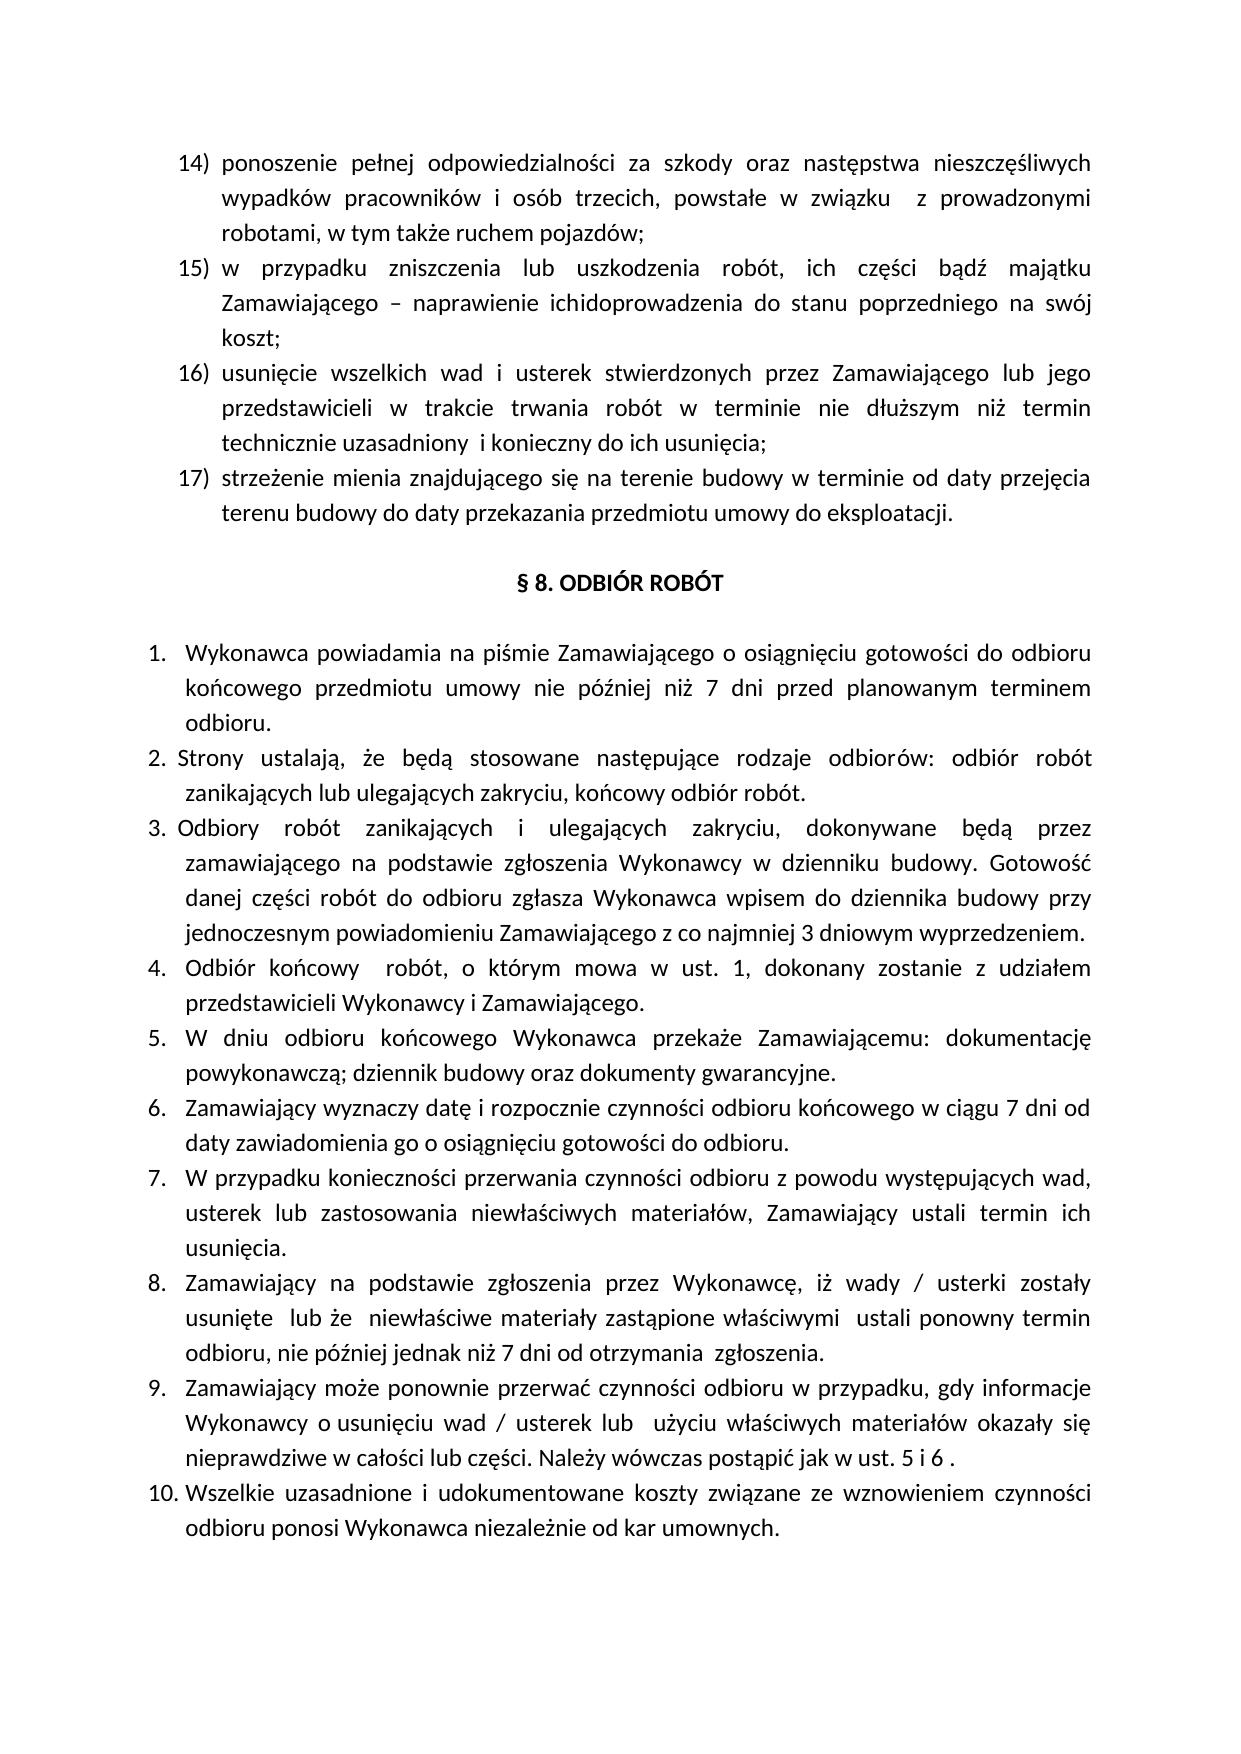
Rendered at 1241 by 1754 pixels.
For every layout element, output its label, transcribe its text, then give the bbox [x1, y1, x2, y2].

list Zamawiający wyznaczy datę i rozpocznie czynności odbioru końcowego w ciągu 7 dni od daty zawiadomienia go o osiągnięciu gotowości do odbioru. [148, 1093, 1093, 1158]
list usunięcie wszelkich wad i usterek stwierdzonych przez Zamawiającego lub jego przedstawicieli w trakcie trwania robót w terminie nie dłuższym niż termin technicznie uzasadniony i konieczny do ich usunięcia; [177, 358, 1093, 458]
list Zamawiający na podstawie zgłoszenia przez Wykonawcę, iż wady / usterki zostały usunięte lub że niewłaściwe materiały zastąpione właściwymi ustali ponowny termin odbioru, nie później jednak niż 7 dni od otrzymania zgłoszenia. [148, 1268, 1093, 1368]
list Zamawiający może ponownie przerwać czynności odbioru w przypadku, gdy informacje Wykonawcy o usunięciu wad / usterek lub użyciu właściwych materiałów okazały się nieprawdziwe w całości lub części. Należy wówczas postąpić jak w ust. 5 i 6 . [148, 1373, 1093, 1473]
list ponoszenie pełnej odpowiedzialności za szkody oraz następstwa nieszczęśliwych wypadków pracowników i osób trzecich, powstałe w związku z prowadzonymi robotami, w tym także ruchem pojazdów; [177, 148, 1093, 248]
list Wszelkie uzasadnione i udokumentowane koszty związane ze wznowieniem czynności odbioru ponosi Wykonawca niezależnie od kar umownych. [148, 1478, 1093, 1543]
list Strony ustalają, że będą stosowane następujące rodzaje odbiorów: odbiór robót zanikających lub ulegających zakryciu, końcowy odbiór robót. [148, 743, 1093, 808]
list W przypadku konieczności przerwania czynności odbioru z powodu występujących wad, usterek lub zastosowania niewłaściwych materiałów, Zamawiający ustali termin ich usunięcia. [148, 1163, 1093, 1263]
list Wykonawca powiadamia na piśmie Zamawiającego o osiągnięciu gotowości do odbioru końcowego przedmiotu umowy nie później niż 7 dni przed planowanym terminem odbioru. [148, 638, 1093, 738]
list Odbiór końcowy robót, o którym mowa w ust. 1, dokonany zostanie z udziałem przedstawicieli Wykonawcy i Zamawiającego. [148, 953, 1093, 1018]
list w przypadku zniszczenia lub uszkodzenia robót, ich części bądź majątku Zamawiającego – naprawienie ichidoprowadzenia do stanu poprzedniego na swój koszt; [177, 253, 1093, 353]
list Odbiory robót zanikających i ulegających zakryciu, dokonywane będą przez zamawiającego na podstawie zgłoszenia Wykonawcy w dzienniku budowy. Gotowość danej części robót do odbioru zgłasza Wykonawca wpisem do dziennika budowy przy jednoczesnym powiadomieniu Zamawiającego z co najmniej 3 dniowym wyprzedzeniem. [148, 813, 1093, 948]
list W dniu odbioru końcowego Wykonawca przekaże Zamawiającemu: dokumentację powykonawczą; dziennik budowy oraz dokumenty gwarancyjne. [148, 1023, 1093, 1088]
text § 8. ODBIÓR ROBÓT [148, 568, 1093, 598]
list strzeżenie mienia znajdującego się na terenie budowy w terminie od daty przejęcia terenu budowy do daty przekazania przedmiotu umowy do eksploatacji. [177, 463, 1093, 528]
